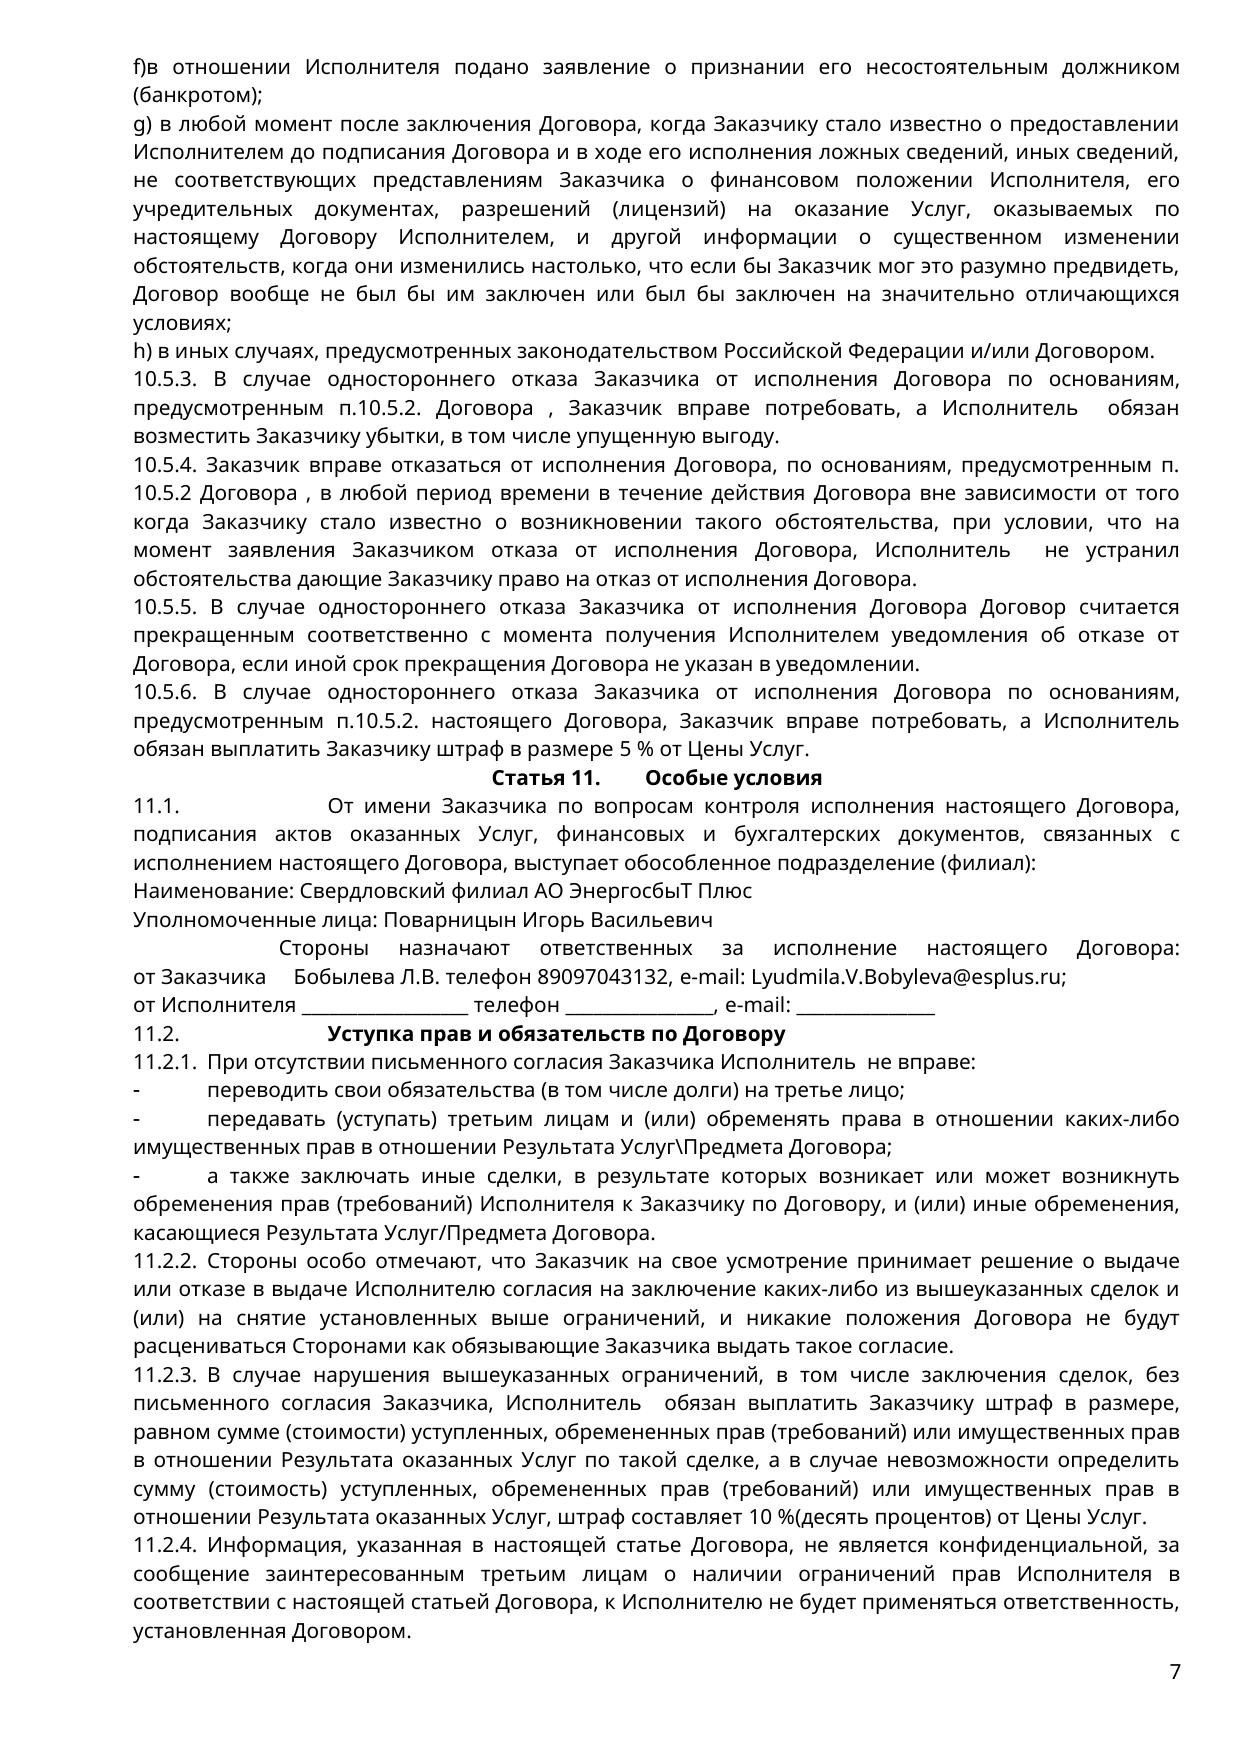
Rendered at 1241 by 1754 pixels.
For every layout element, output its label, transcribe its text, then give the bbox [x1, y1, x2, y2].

list Уступка прав и обязательств по Договору [133, 1019, 1181, 1047]
text g) в любой момент после заключения Договора, когда Заказчику стало известно о предоставлении Исполнителем до подписания Договора и в ходе его исполнения ложных сведений, иных сведений, не соответствующих представлениям Заказчика о финансовом положении Исполнителя, его учредительных документах, разрешений (лицензий) на оказание Услуг, оказываемых по настоящему Договору Исполнителем, и другой информации о существенном изменении обстоятельств, когда они изменились настолько, что если бы Заказчик мог это разумно предвидеть, Договор вообще не был бы им заключен или был бы заключен на значительно отличающихся условиях; [133, 109, 1181, 336]
list переводить свои обязательства (в том числе долги) на третье лицо; [133, 1076, 1181, 1104]
text 10.5.5. В случае одностороннего отказа Заказчика от исполнения Договора Договор считается прекращенным соответственно с момента получения Исполнителем уведомления об отказе от Договора, если иной срок прекращения Договора не указан в уведомлении. [133, 592, 1181, 677]
text Наименование: Свердловский филиал АО ЭнергосбыТ Плюс [133, 876, 1181, 905]
list а также заключать иные сделки, в результате которых возникает или может возникнуть обременения прав (требований) Исполнителя к Заказчику по Договору, и (или) иные обременения, касающиеся Результата Услуг/Предмета Договора. [133, 1161, 1181, 1246]
list передавать (уступать) третьим лицам и (или) обременять права в отношении каких-либо имущественных прав в отношении Результата Услуг\Предмета Договора; [133, 1104, 1181, 1161]
text Стороны назначают ответственных за исполнение настоящего Договора: от Заказчика Бобылева Л.В. телефон 89097043132, e-mail: Lyudmila.V.Bobyleva@esplus.ru; [133, 933, 1181, 990]
list В случае нарушения вышеуказанных ограничений, в том числе заключения сделок, без письменного согласия Заказчика, Исполнитель обязан выплатить Заказчику штраф в размере, равном сумме (стоимости) уступленных, обремененных прав (требований) или имущественных прав в отношении Результата оказанных Услуг по такой сделке, а в случае невозможности определить сумму (стоимость) уступленных, обремененных прав (требований) или имущественных прав в отношении Результата оказанных Услуг, штраф составляет 10 %(десять процентов) от Цены Услуг. [133, 1360, 1181, 1531]
list При отсутствии письменного согласия Заказчика Исполнитель не вправе: [133, 1047, 1181, 1076]
text 10.5.3. В случае одностороннего отказа Заказчика от исполнения Договора по основаниям, предусмотренным п.10.5.2. Договора , Заказчик вправе потребовать, а Исполнитель обязан возместить Заказчику убытки, в том числе упущенную выгоду. [133, 364, 1181, 450]
text 10.5.4. Заказчик вправе отказаться от исполнения Договора, по основаниям, предусмотренным п. 10.5.2 Договора , в любой период времени в течение действия Договора вне зависимости от того когда Заказчику стало известно о возникновении такого обстоятельства, при условии, что на момент заявления Заказчиком отказа от исполнения Договора, Исполнитель не устранил обстоятельства дающие Заказчику право на отказ от исполнения Договора. [133, 450, 1181, 592]
text h) в иных случаях, предусмотренных законодательством Российской Федерации и/или Договором. [133, 336, 1181, 364]
list Стороны особо отмечают, что Заказчик на свое усмотрение принимает решение о выдаче или отказе в выдаче Исполнителю согласия на заключение каких-либо из вышеуказанных сделок и (или) на снятие установленных выше ограничений, и никакие положения Договора не будут расцениваться Сторонами как обязывающие Заказчика выдать такое согласие. [133, 1246, 1181, 1360]
text Уполномоченные лица: Поварницын Игорь Васильевич [133, 905, 1181, 933]
list От имени Заказчика по вопросам контроля исполнения настоящего Договора, подписания актов оказанных Услуг, финансовых и бухгалтерских документов, связанных с исполнением настоящего Договора, выступает обособленное подразделение (филиал): [133, 791, 1181, 876]
subtitle Особые условия [133, 763, 1181, 791]
text от Исполнителя __________________ телефон ________________, e-mail: _______________ [133, 990, 1181, 1019]
text 10.5.6. В случае одностороннего отказа Заказчика от исполнения Договора по основаниям, предусмотренным п.10.5.2. настоящего Договора, Заказчик вправе потребовать, а Исполнитель обязан выплатить Заказчику штраф в размере 5 % от Цены Услуг. [133, 677, 1181, 763]
list Информация, указанная в настоящей статье Договора, не является конфиденциальной, за сообщение заинтересованным третьим лицам о наличии ограничений прав Исполнителя в соответствии с настоящей статьей Договора, к Исполнителю не будет применяться ответственность, установленная Договором. [133, 1531, 1181, 1644]
text f)в отношении Исполнителя подано заявление о признании его несостоятельным должником (банкротом); [133, 52, 1181, 109]
